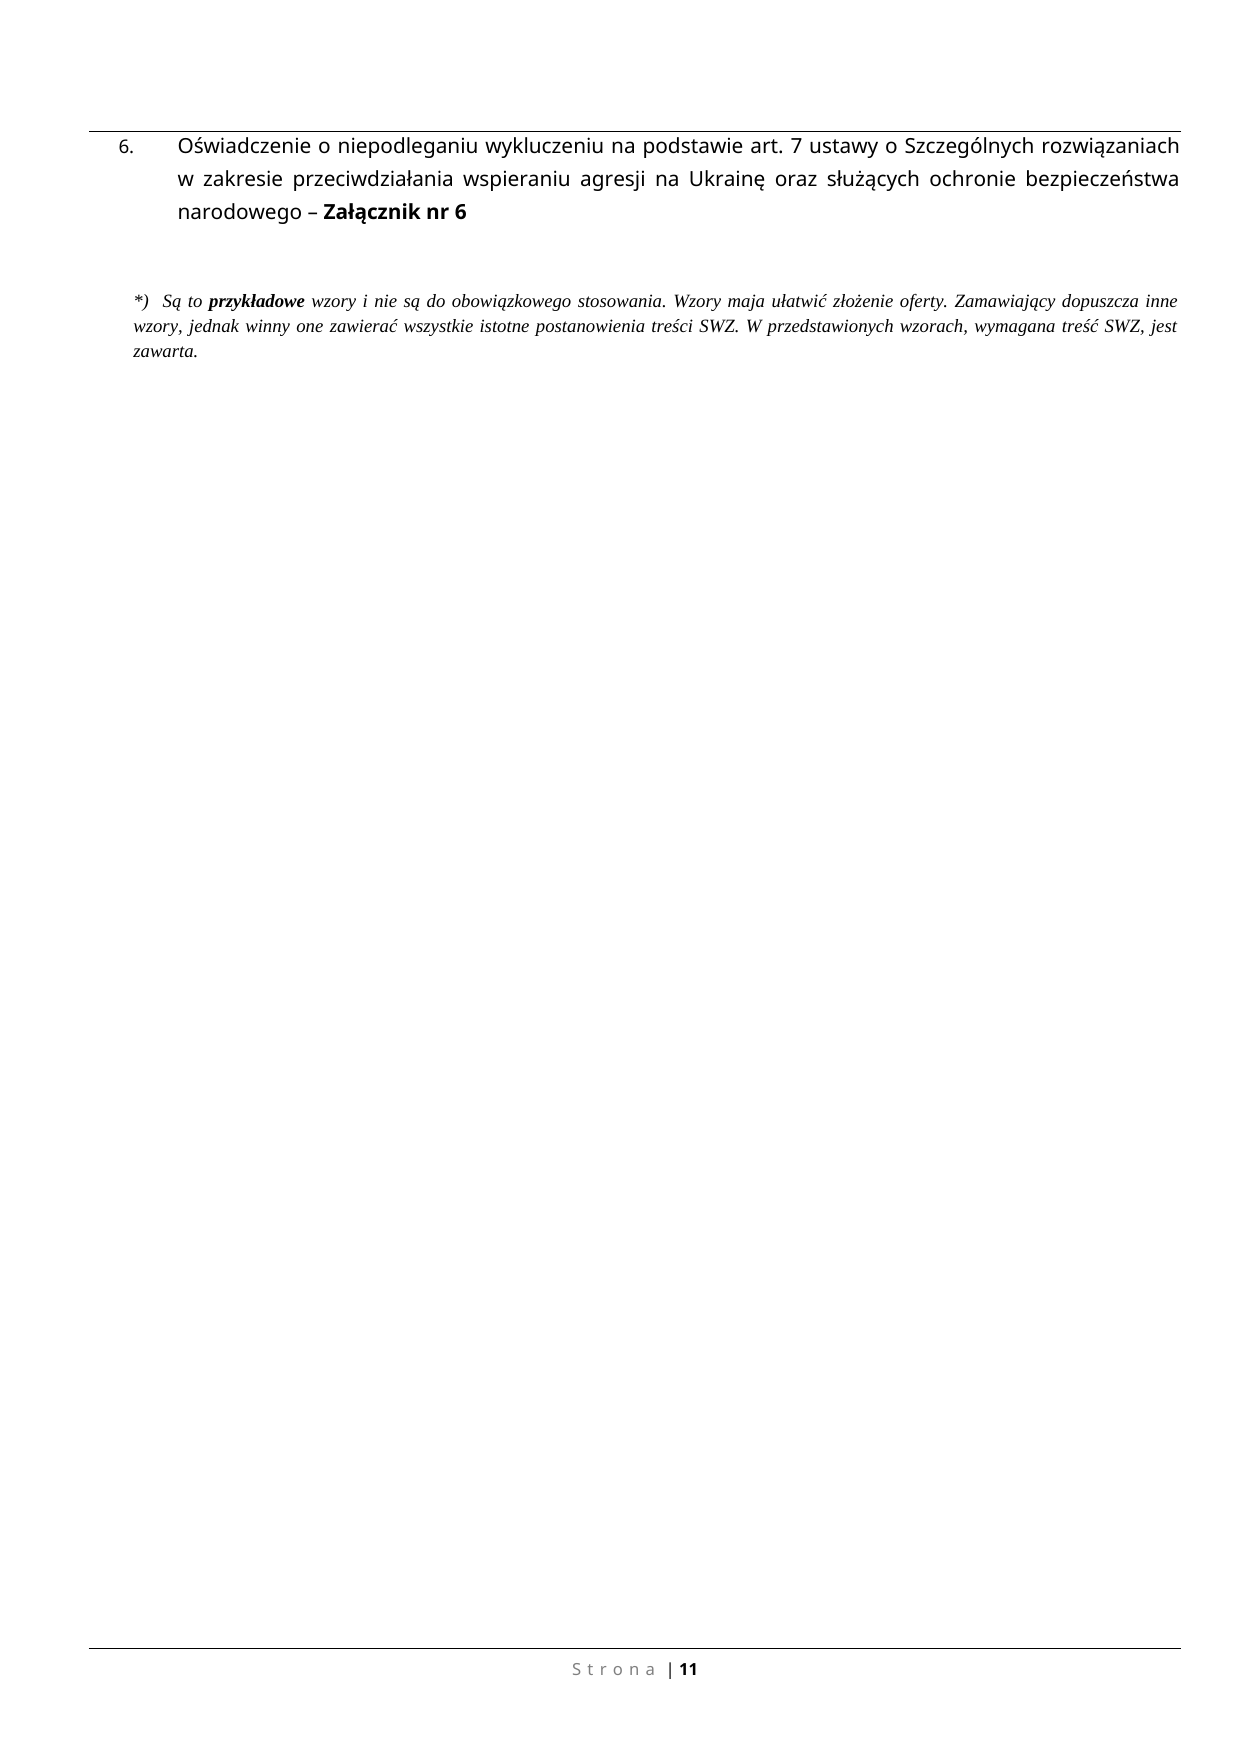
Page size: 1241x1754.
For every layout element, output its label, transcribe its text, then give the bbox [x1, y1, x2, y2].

list Oświadczenie o niepodleganiu wykluczeniu na podstawie art. 7 ustawy o Szczególnych rozwiązaniach w zakresie przeciwdziałania wspieraniu agresji na Ukrainę oraz służących ochronie bezpieczeństwa narodowego – Załącznik nr 6 [118, 132, 1181, 225]
text *) Są to przykładowe wzory i nie są do obowiązkowego stosowania. Wzory maja ułatwić złożenie oferty. Zamawiający dopuszcza inne wzory, jednak winny one zawierać wszystkie istotne postanowienia treści SWZ. W przedstawionych wzorach, wymagana treść SWZ, jest zawarta. [133, 290, 1181, 361]
